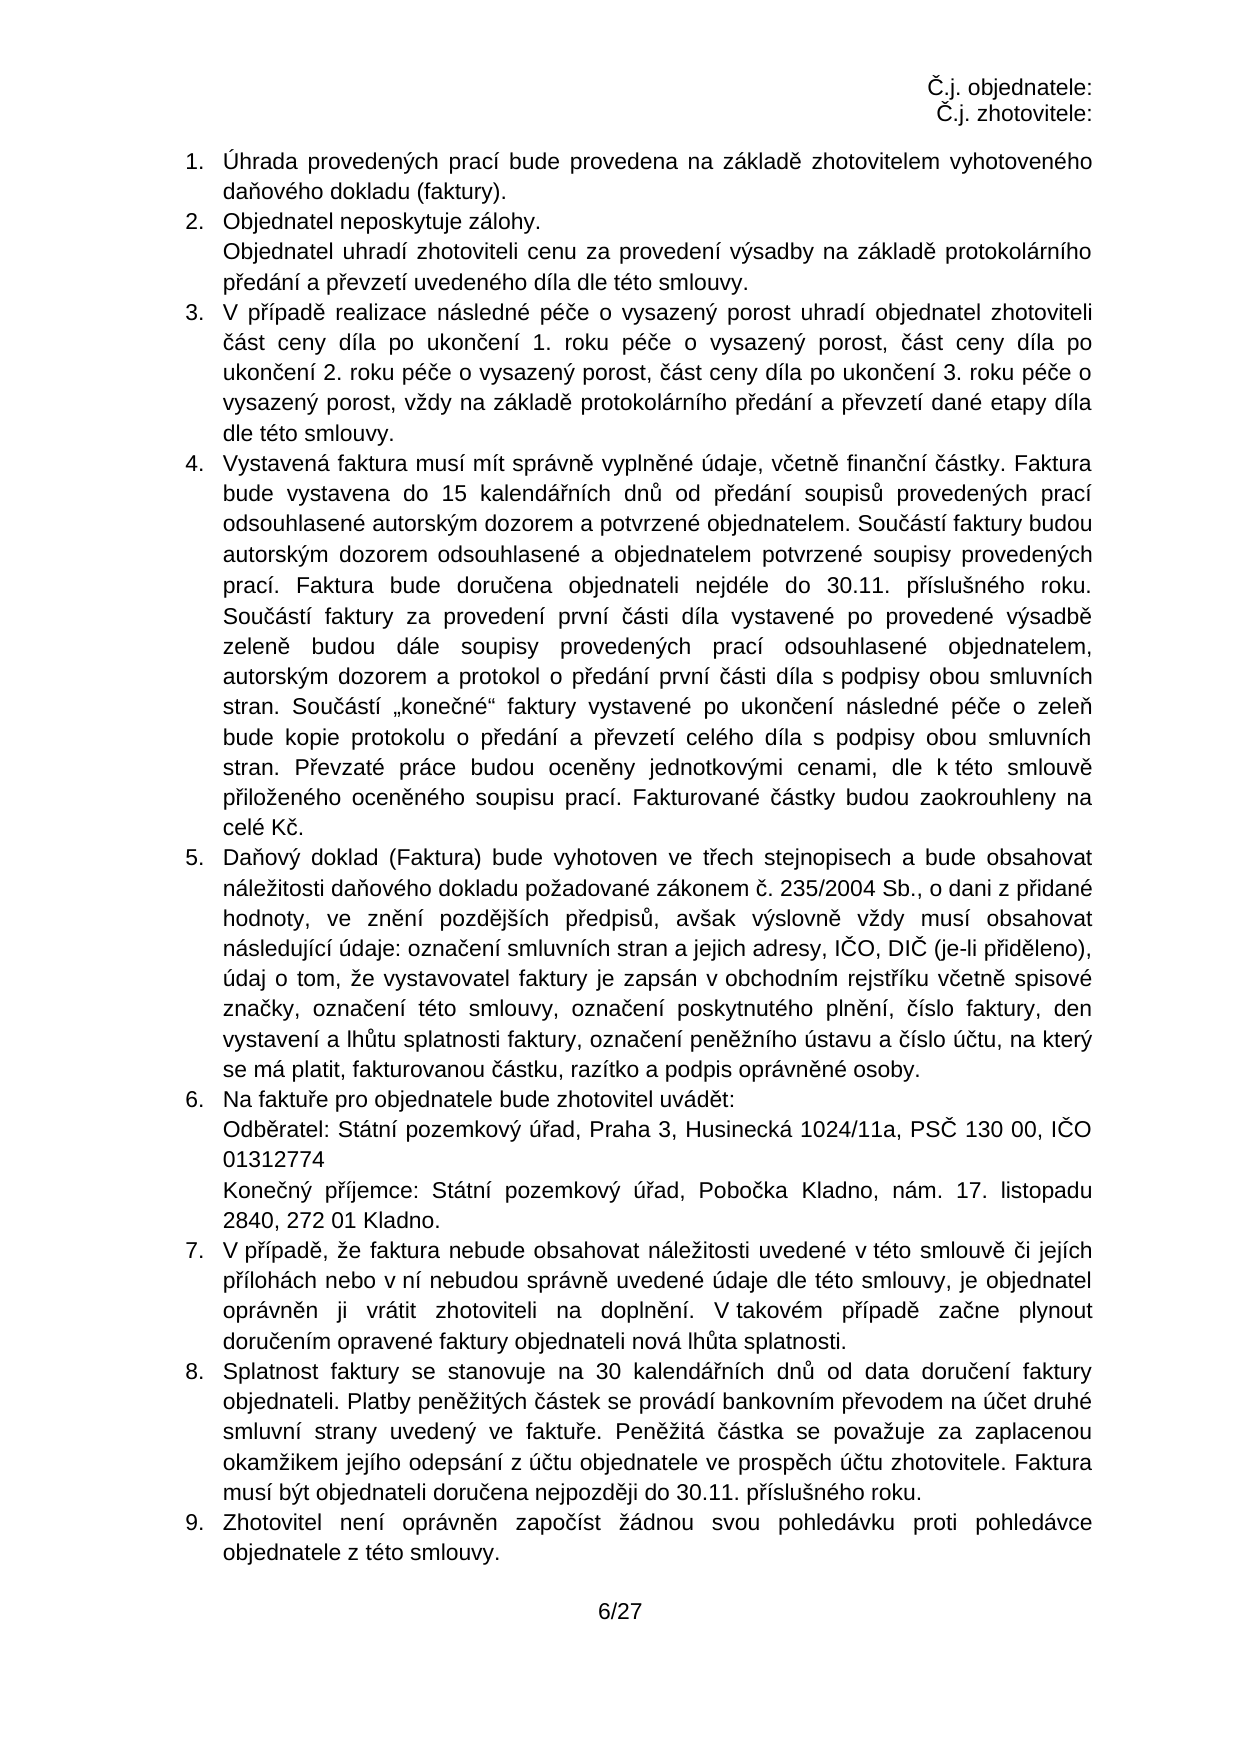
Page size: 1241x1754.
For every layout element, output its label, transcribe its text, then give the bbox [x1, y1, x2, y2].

list Na faktuře pro objednatele bude zhotovitel uvádět: [185, 1086, 1093, 1112]
list Daňový doklad (Faktura) bude vyhotoven ve třech stejnopisech a bude obsahovat náležitosti daňového dokladu požadované zákonem č. 235/2004 Sb., o dani z přidané hodnoty, ve znění pozdějších předpisů, avšak výslovně vždy musí obsahovat následující údaje: označení smluvních stran a jejich adresy, IČO, DIČ (je-li přiděleno), údaj o tom, že vystavovatel faktury je zapsán v obchodním rejstříku včetně spisové značky, označení této smlouvy, označení poskytnutého plnění, číslo faktury, den vystavení a lhůtu splatnosti faktury, označení peněžního ústavu a číslo účtu, na který se má platit, fakturovanou částku, razítko a podpis oprávněné osoby. [185, 844, 1093, 1082]
list Zhotovitel není oprávněn započíst žádnou svou pohledávku proti pohledávce objednatele z této smlouvy. [185, 1509, 1093, 1566]
list Objednatel neposkytuje zálohy. [185, 208, 1093, 234]
list V případě, že faktura nebude obsahovat náležitosti uvedené v této smlouvě či jejích přílohách nebo v ní nebudou správně uvedené údaje dle této smlouvy, je objednatel oprávněn ji vrátit zhotoviteli na doplnění. V takovém případě začne plynout doručením opravené faktury objednateli nová lhůta splatnosti. [185, 1237, 1093, 1354]
list Objednatel uhradí zhotoviteli cenu za provedení výsadby na základě protokolárního předání a převzetí uvedeného díla dle této smlouvy. [223, 238, 1093, 295]
list Konečný příjemce: Státní pozemkový úřad, Pobočka Kladno, nám. 17. listopadu 2840, 272 01 Kladno. [223, 1177, 1093, 1233]
list Splatnost faktury se stanovuje na 30 kalendářních dnů od data doručení faktury objednateli. Platby peněžitých částek se provádí bankovním převodem na účet druhé smluvní strany uvedený ve faktuře. Peněžitá částka se považuje za zaplacenou okamžikem jejího odepsání z účtu objednatele ve prospěch účtu zhotovitele. Faktura musí být objednateli doručena nejpozději do 30.11. příslušného roku. [185, 1358, 1093, 1505]
list Vystavená faktura musí mít správně vyplněné údaje, včetně finanční částky. Faktura bude vystavena do 15 kalendářních dnů od předání soupisů provedených prací odsouhlasené autorským dozorem a potvrzené objednatelem. Součástí faktury budou autorským dozorem odsouhlasené a objednatelem potvrzené soupisy provedených prací. Faktura bude doručena objednateli nejdéle do 30.11. příslušného roku. Součástí faktury za provedení první části díla vystavené po provedené výsadbě zeleně budou dále soupisy provedených prací odsouhlasené objednatelem, autorským dozorem a protokol o předání první části díla s podpisy obou smluvních stran. Součástí „konečné“ faktury vystavené po ukončení následné péče o zeleň bude kopie protokolu o předání a převzetí celého díla s podpisy obou smluvních stran. Převzaté práce budou oceněny jednotkovými cenami, dle k této smlouvě přiloženého oceněného soupisu prací. Fakturované částky budou zaokrouhleny na celé Kč. [185, 450, 1093, 841]
list V případě realizace následné péče o vysazený porost uhradí objednatel zhotoviteli část ceny díla po ukončení 1. roku péče o vysazený porost, část ceny díla po ukončení 2. roku péče o vysazený porost, část ceny díla po ukončení 3. roku péče o vysazený porost, vždy na základě protokolárního předání a převzetí dané etapy díla dle této smlouvy. [185, 299, 1093, 446]
list Úhrada provedených prací bude provedena na základě zhotovitelem vyhotoveného daňového dokladu (faktury). [185, 148, 1093, 204]
list Odběratel: Státní pozemkový úřad, Praha 3, Husinecká 1024/11a, PSČ 130 00, IČO 01312774 [223, 1116, 1093, 1173]
